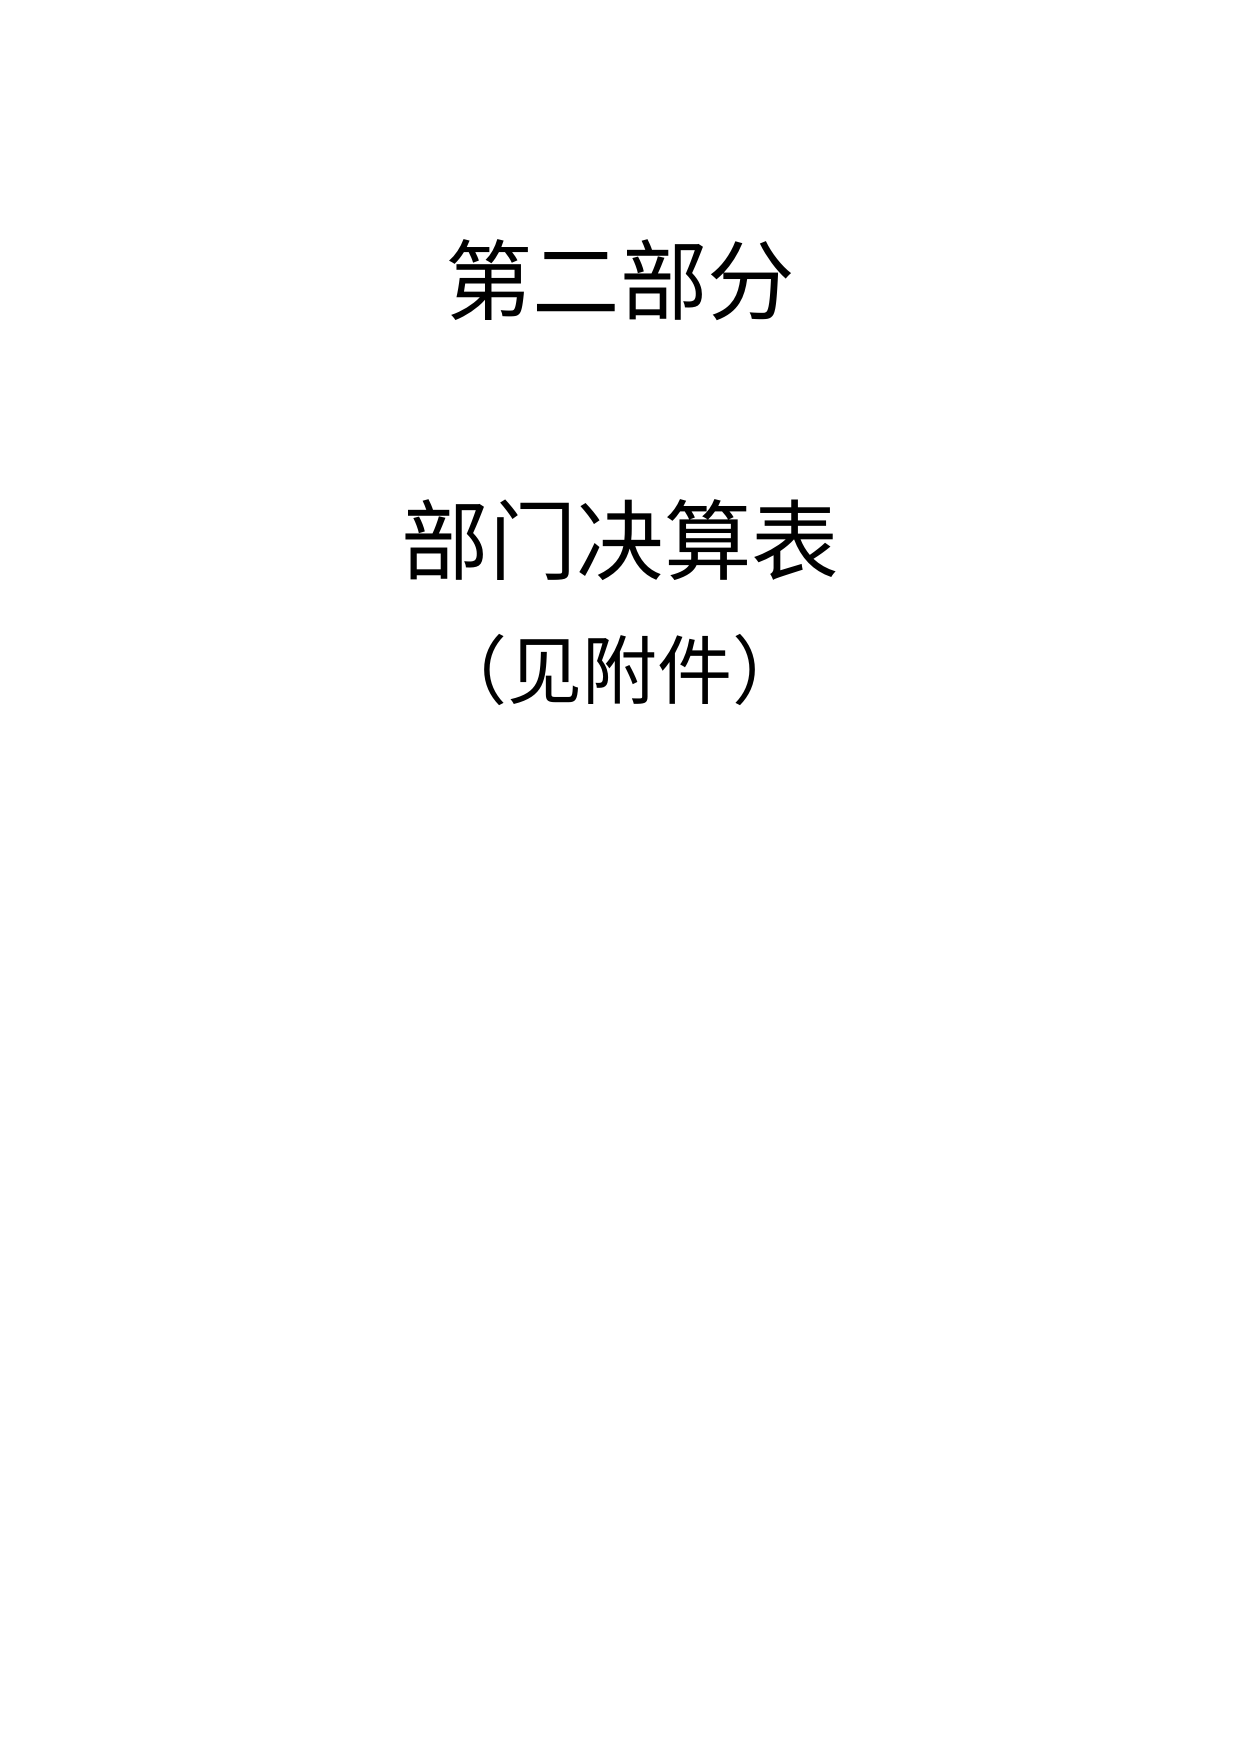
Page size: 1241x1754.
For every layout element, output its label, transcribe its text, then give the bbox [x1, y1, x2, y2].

text 第二部分 [75, 211, 1165, 341]
text （见附件） [75, 601, 1165, 731]
text 部门决算表 [75, 471, 1165, 601]
